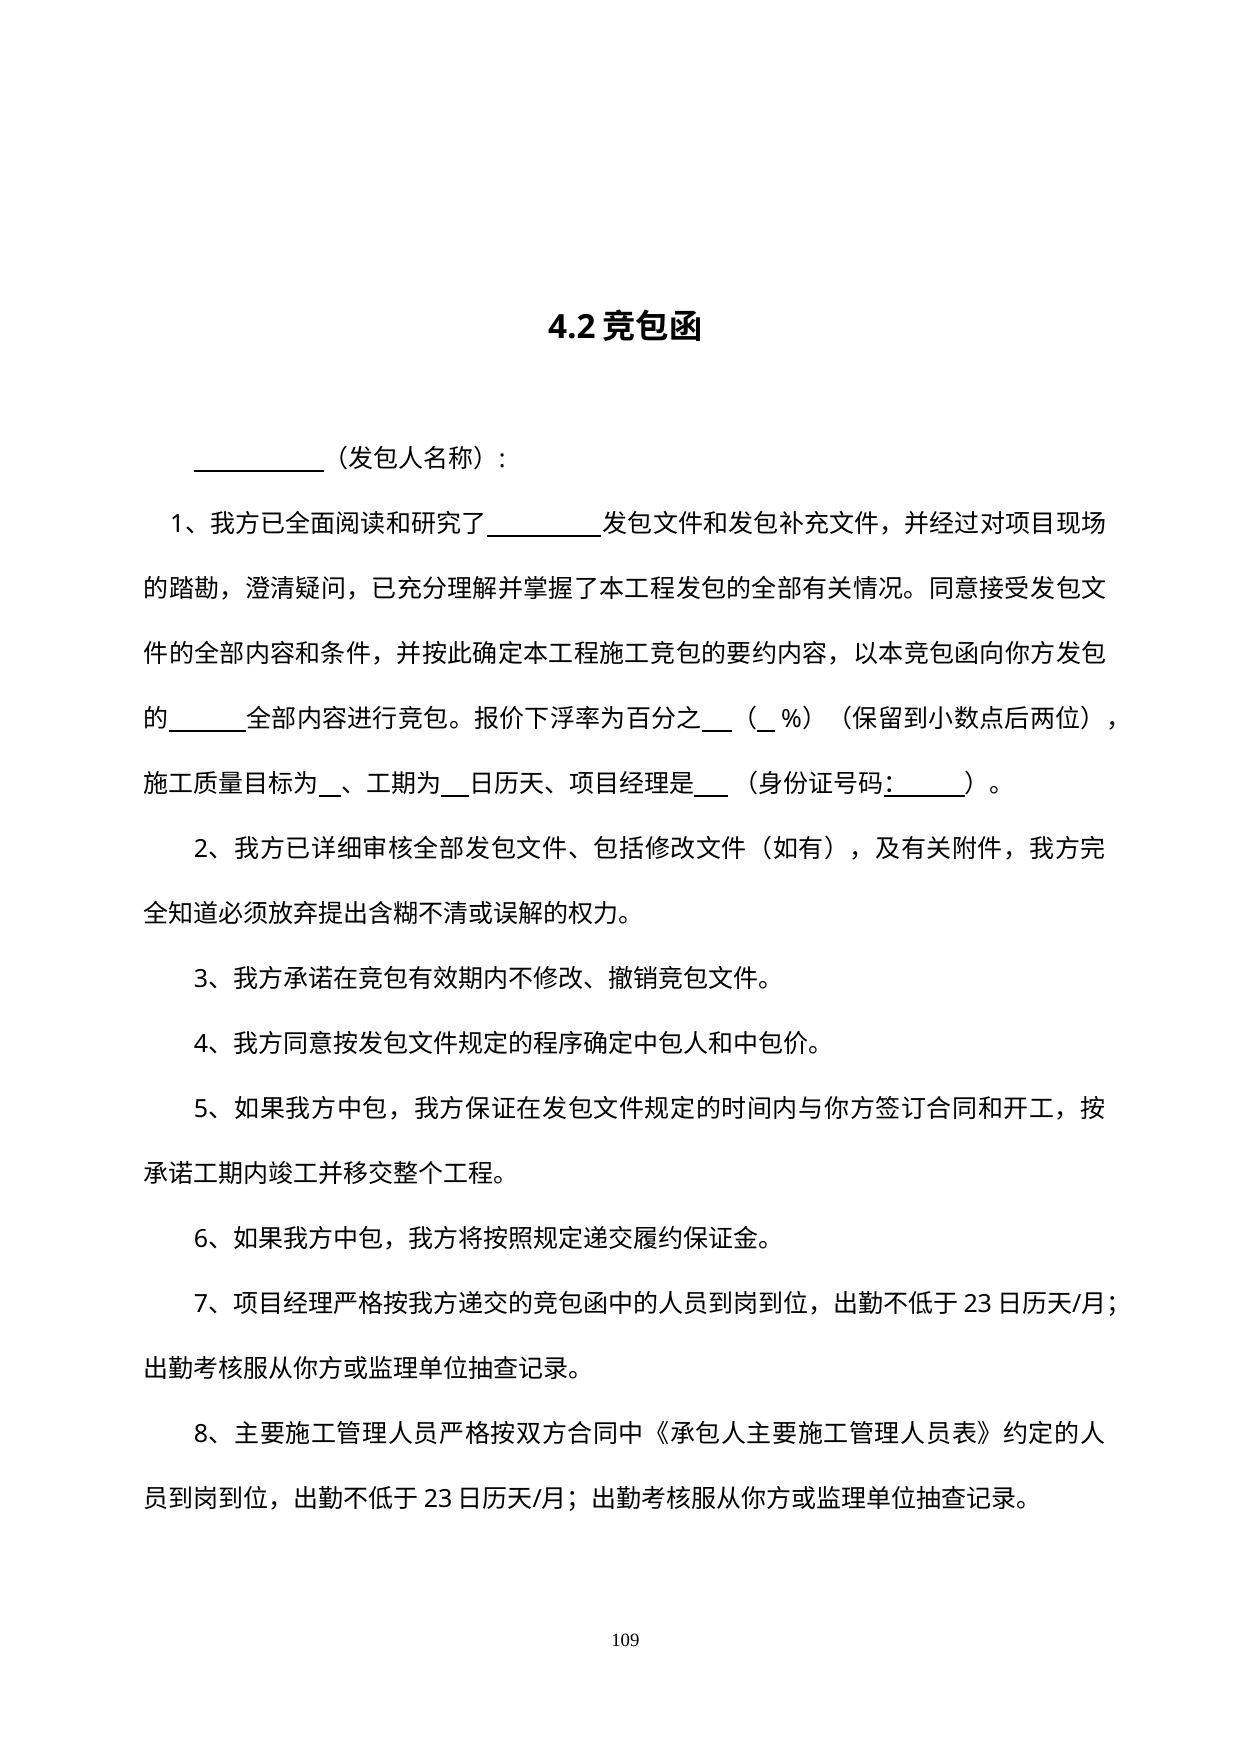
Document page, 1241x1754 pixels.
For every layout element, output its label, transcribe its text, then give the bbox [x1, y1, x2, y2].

text 8、主要施工管理人员严格按双方合同中《承包人主要施工管理人员表》约定的人员到岗到位，出勤不低于23日历天/月；出勤考核服从你方或监理单位抽查记录。 [144, 1399, 1106, 1529]
text 3、我方承诺在竞包有效期内不修改、撤销竞包文件。 [144, 944, 1106, 1009]
text 1、我方已全面阅读和研究了 发包文件和发包补充文件，并经过对项目现场的踏勘，澄清疑问，已充分理解并掌握了本工程发包的全部有关情况。同意接受发包文件的全部内容和条件，并按此确定本工程施工竞包的要约内容，以本竞包函向你方发包的 全部内容进行竞包。报价下浮率为百分之 （ %）（保留到小数点后两位），施工质量目标为 、工期为 日历天、项目经理是 （身份证号码： ）。 [144, 489, 1106, 814]
text （发包人名称）: [144, 424, 1106, 489]
text 2、我方已详细审核全部发包文件、包括修改文件（如有），及有关附件，我方完全知道必须放弃提出含糊不清或误解的权力。 [144, 814, 1106, 944]
text 7、项目经理严格按我方递交的竞包函中的人员到岗到位，出勤不低于23日历天/月；出勤考核服从你方或监理单位抽查记录。 [144, 1269, 1106, 1399]
text 5、如果我方中包，我方保证在发包文件规定的时间内与你方签订合同和开工，按承诺工期内竣工并移交整个工程。 [144, 1074, 1106, 1204]
subtitle 4.2竞包函 [144, 292, 1106, 357]
text 6、如果我方中包，我方将按照规定递交履约保证金。 [144, 1204, 1106, 1269]
text 4、我方同意按发包文件规定的程序确定中包人和中包价。 [144, 1009, 1106, 1074]
